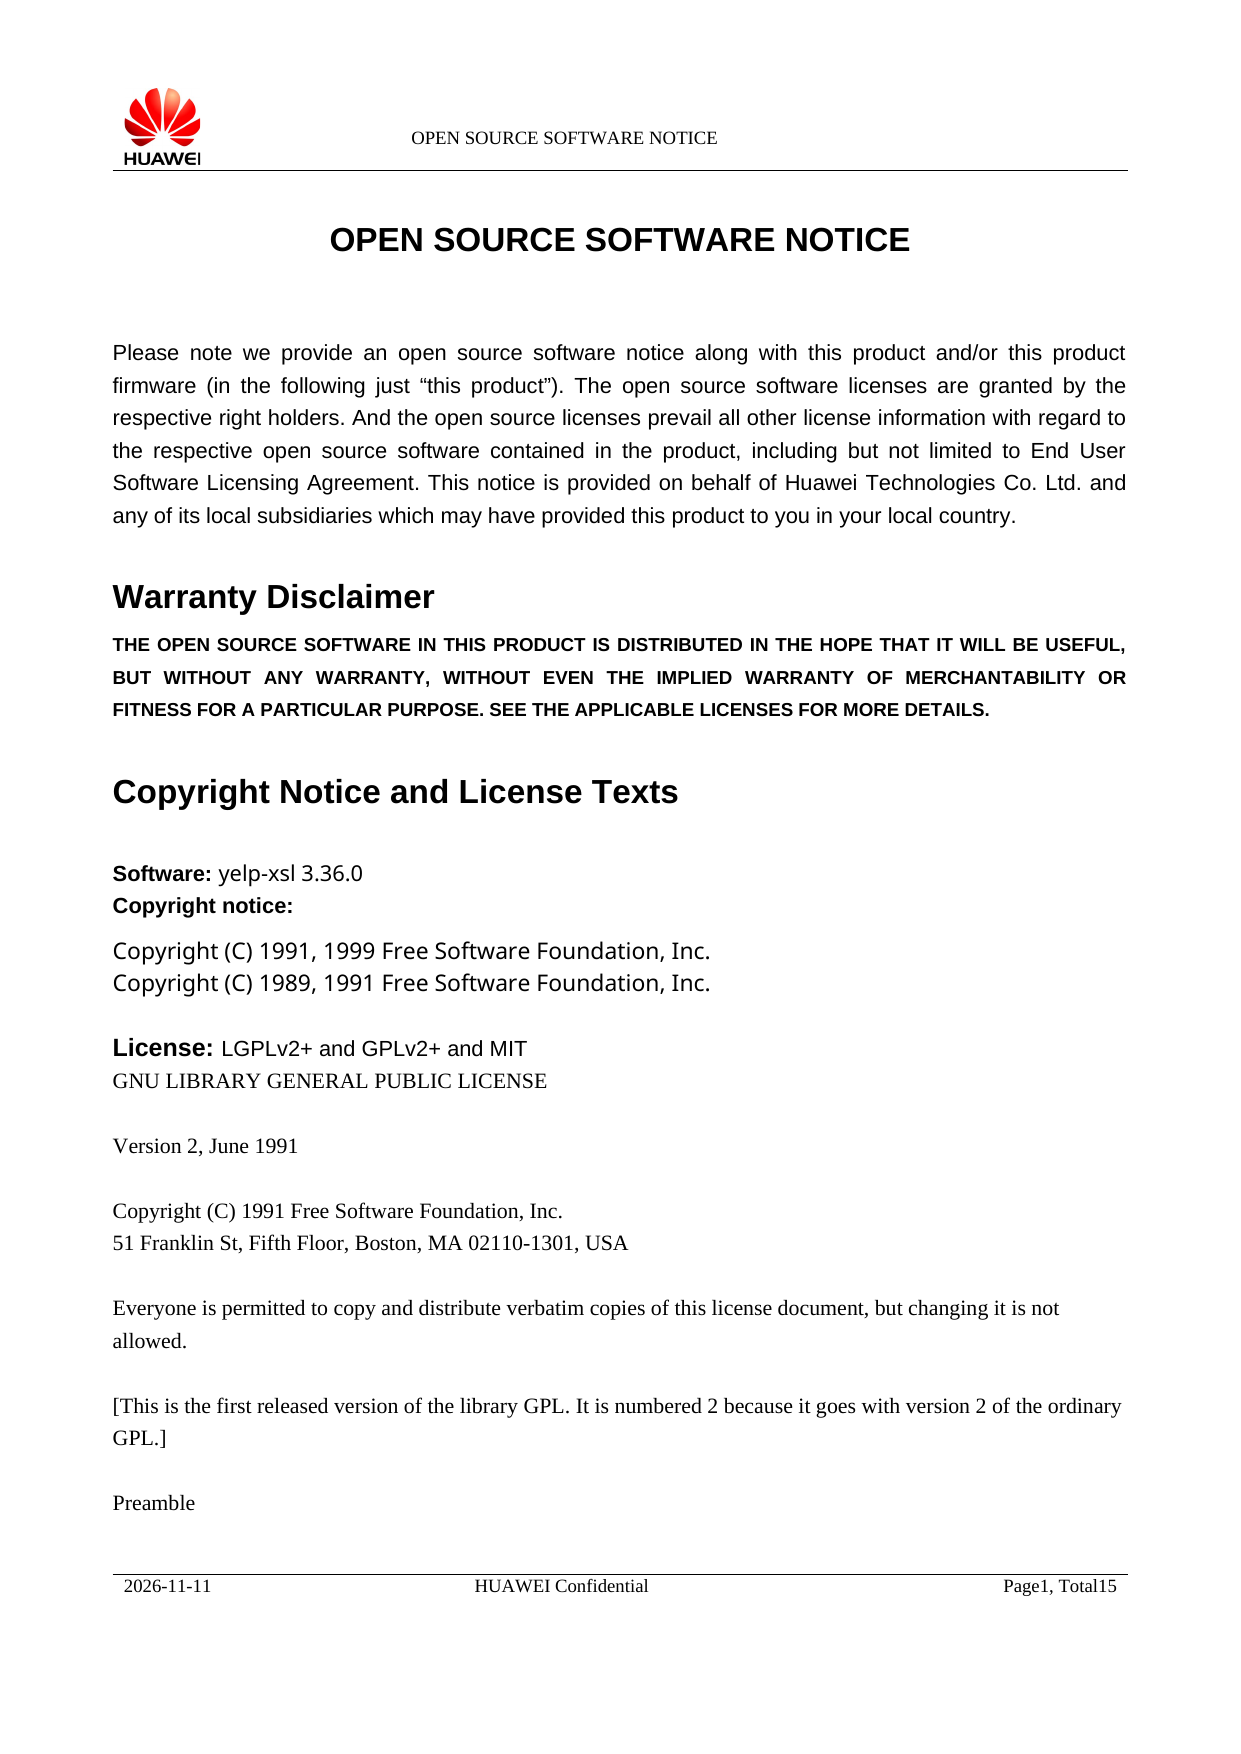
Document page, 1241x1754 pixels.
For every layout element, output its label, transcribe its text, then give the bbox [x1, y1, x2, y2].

text Copyright Notice and License Texts [112, 759, 1128, 824]
text Warranty Disclaimer [112, 564, 1128, 629]
title Software: yelp-xsl 3.36.0 [112, 856, 1128, 889]
text Please note we provide an open source software notice along with this product and/or this product firmware (in the following just “this product”). The open source software licenses are granted by the respective right holders. And the open source licenses prevail all other license information with regard to the respective open source software contained in the product, including but not limited to End User Software Licensing Agreement. This notice is provided on behalf of Huawei Technologies Co. Ltd. and any of its local subsidiaries which may have provided this product to you in your local country. [112, 336, 1128, 531]
picture [124, 88, 201, 165]
text License: LGPLv2+ and GPLv2+ and MIT [112, 1031, 1128, 1064]
text The open source software in this product is distributed in the hope that it will be useful, but WITHOUT ANY WARRANTY, without even the implied warranty of MERCHANTABILITY or FITNESS FOR A PARTICULAR PURPOSE. See the applicable licenses for more details. [112, 629, 1128, 726]
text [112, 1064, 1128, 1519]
text Copyright notice: [112, 889, 1128, 921]
text OPEN SOURCE SOFTWARE NOTICE [112, 206, 1128, 271]
text Copyright (C) 1991, 1999 Free Software Foundation, Inc. Copyright (C) 1989, 1991 Free Software Foundation, Inc. [112, 934, 1128, 1031]
